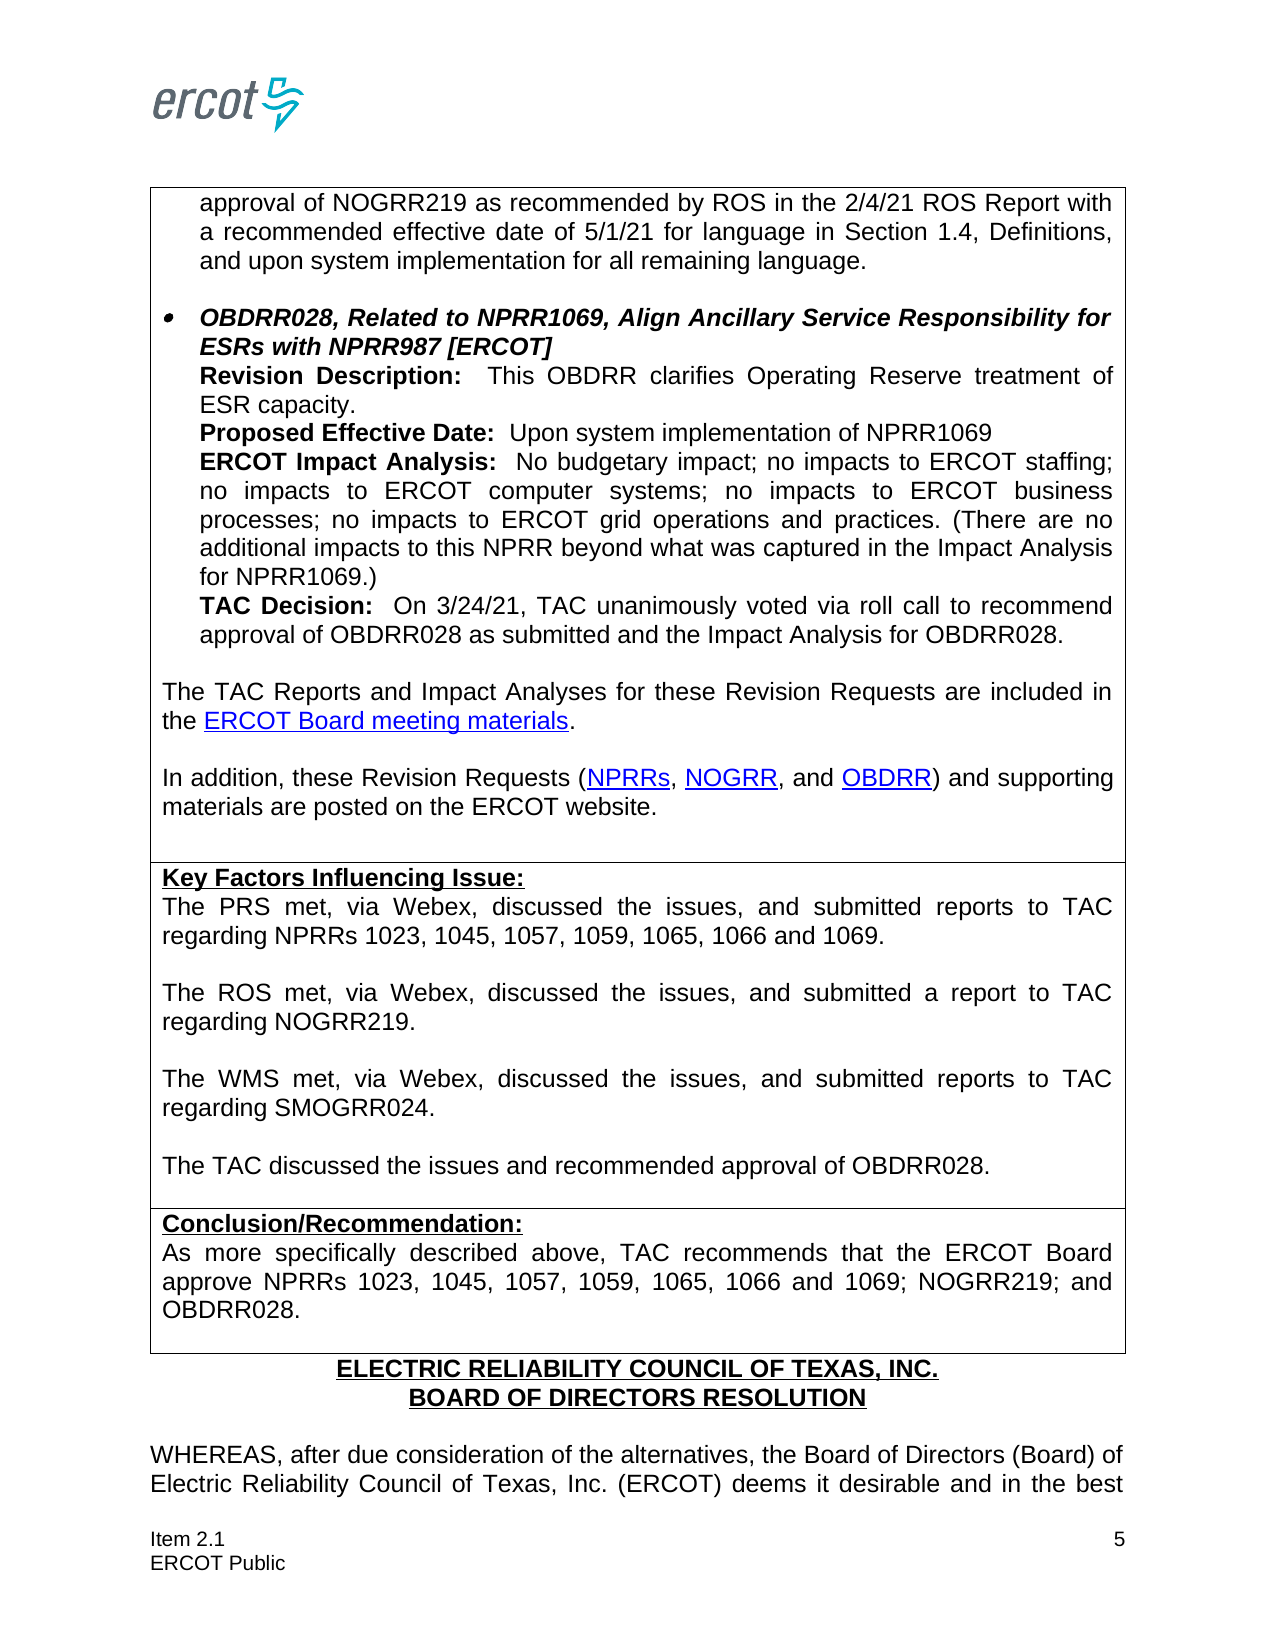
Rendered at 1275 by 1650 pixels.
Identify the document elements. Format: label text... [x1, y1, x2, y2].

table_cell Key Factors Influencing Issue: The PRS met, via Webex, discussed the issues, and submitted reports to TAC regarding NPRRs 1023, 1045, 1057, 1059, 1065, 1066 and 1069. The ROS met, via Webex, discussed the issues, and submitted a report to TAC regarding NOGRR219. The WMS met, via Webex, discussed the issues, and submitted reports to TAC regarding SMOGRR024. The TAC discussed the issues and recommended approval of OBDRR028. [151, 863, 1125, 1208]
table_cell Conclusion/Recommendation: As more specifically described above, TAC recommends that the ERCOT Board approve NPRRs 1023, 1045, 1057, 1059, 1065, 1066 and 1069; NOGRR219; and OBDRR028. [151, 1209, 1125, 1353]
picture [150, 75, 307, 135]
text BOARD OF DIRECTORS RESOLUTION [150, 1383, 1125, 1411]
text ELECTRIC RELIABILITY COUNCIL OF TEXAS, INC. [150, 1354, 1125, 1383]
